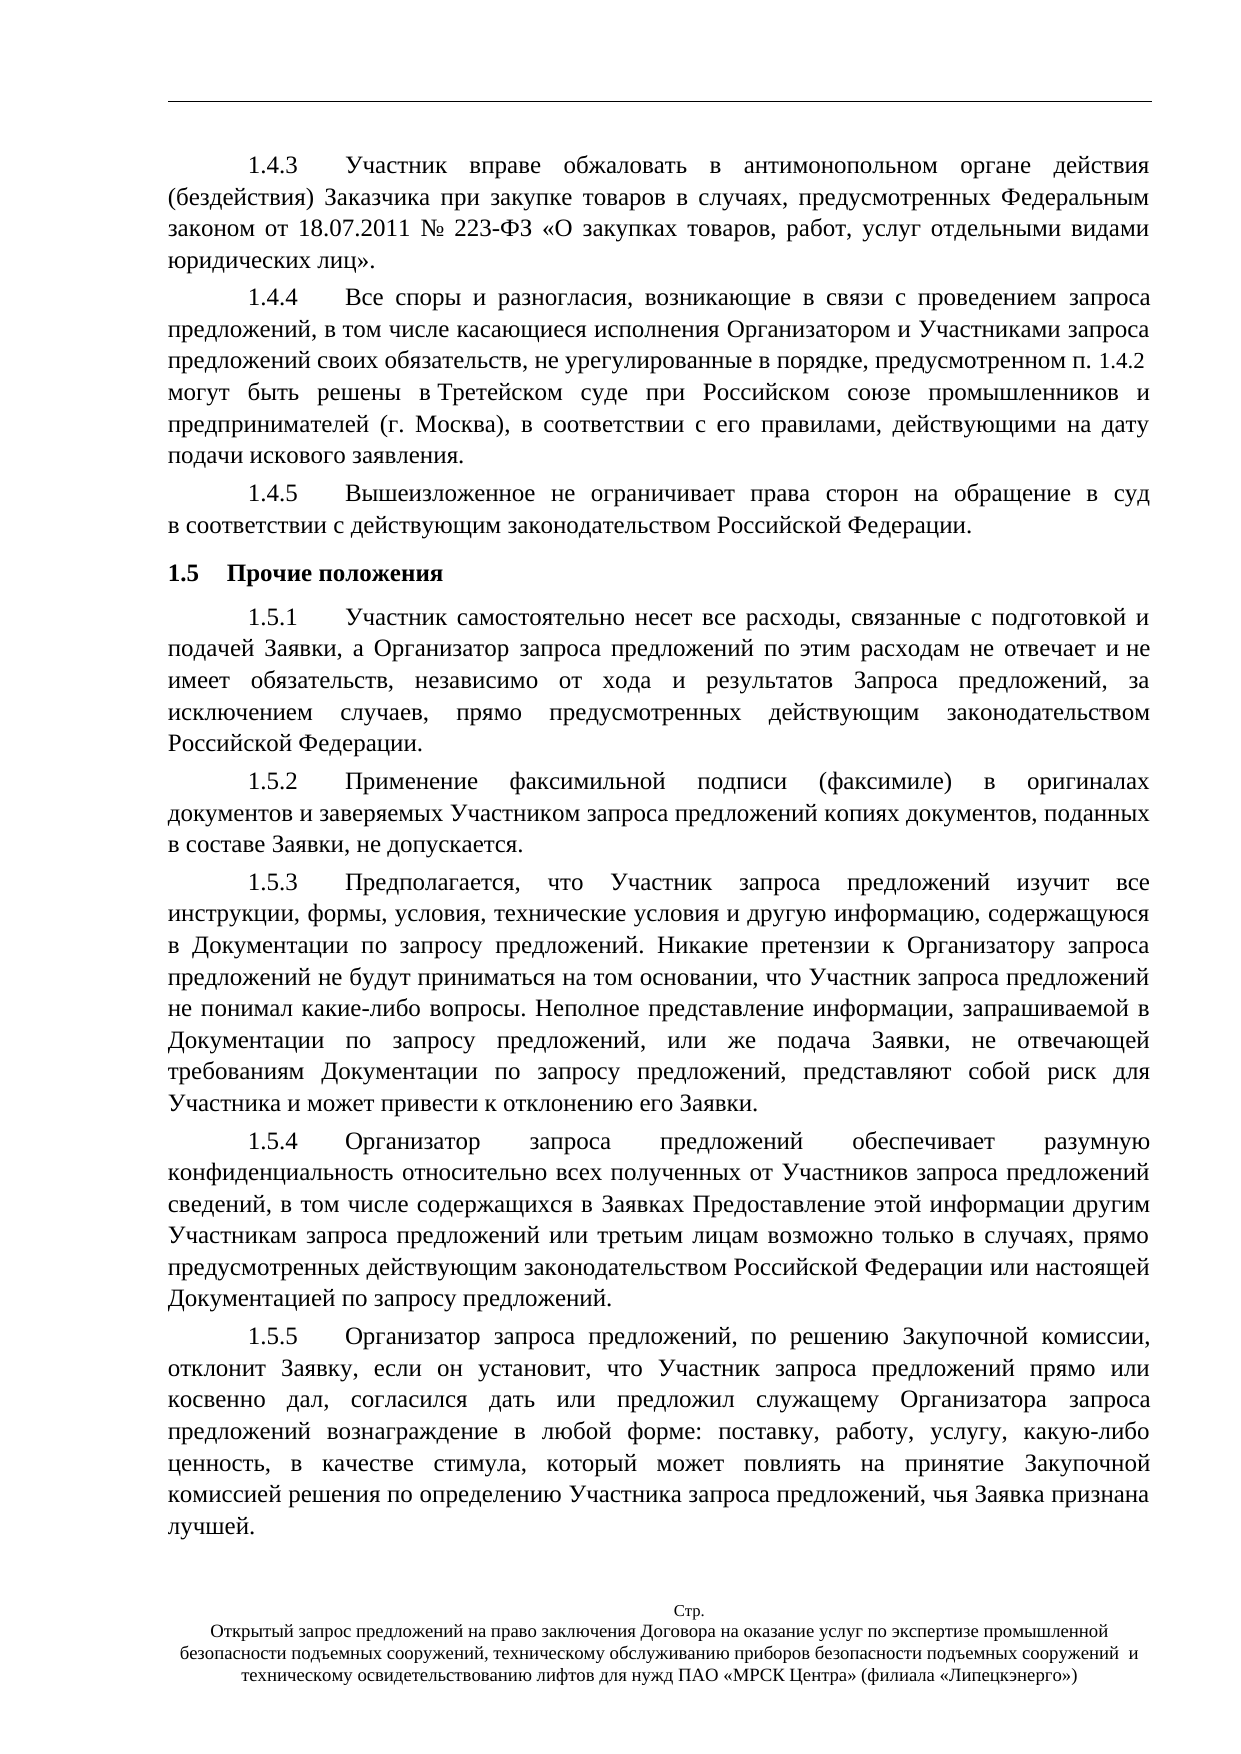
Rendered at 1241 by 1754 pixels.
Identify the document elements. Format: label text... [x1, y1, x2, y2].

list Организатор запроса предложений обеспечивает разумную конфиденциальность относительно всех полученных от Участников запроса предложений сведений, в том числе содержащихся в Заявках Предоставление этой информации другим Участникам запроса предложений или третьим лицам возможно только в случаях, прямо предусмотренных действующим законодательством Российской Федерации или настоящей Документацией по запросу предложений. [168, 1126, 1150, 1312]
list Участник самостоятельно несет все расходы, связанные с подготовкой и подачей Заявки, а Организатор запроса предложений по этим расходам не отвечает и не имеет обязательств, независимо от хода и результатов Запроса предложений, за исключением случаев, прямо предусмотренных действующим законодательством Российской Федерации. [168, 602, 1150, 757]
subtitle Прочие положения [168, 558, 1152, 587]
list Предполагается, что Участник запроса предложений изучит все инструкции, формы, условия, технические условия и другую информацию, содержащуюся в Документации по запросу предложений. Никакие претензии к Организатору запроса предложений не будут приниматься на том основании, что Участник запроса предложений не понимал какие-либо вопросы. Неполное представление информации, запрашиваемой в Документации по запросу предложений, или же подача Заявки, не отвечающей требованиям Документации по запросу предложений, представляют собой риск для Участника и может привести к отклонению его Заявки. [168, 867, 1150, 1117]
list Вышеизложенное не ограничивает права сторон на обращение в суд в соответствии с действующим законодательством Российской Федерации. [168, 478, 1150, 538]
list Участник вправе обжаловать в антимонопольном органе действия (бездействия) Заказчика при закупке товаров в случаях, предусмотренных Федеральным законом от 18.07.2011 № 223-ФЗ «О закупках товаров, работ, услуг отдельными видами юридических лиц». [168, 150, 1150, 273]
list Применение факсимильной подписи (факсимиле) в оригиналах документов и заверяемых Участником запроса предложений копиях документов, поданных в составе Заявки, не допускается. [168, 766, 1150, 858]
list Организатор запроса предложений, по решению Закупочной комиссии, отклонит Заявку, если он установит, что Участник запроса предложений прямо или косвенно дал, согласился дать или предложил служащему Организатора запроса предложений вознаграждение в любой форме: поставку, работу, услугу, какую-либо ценность, в качестве стимула, который может повлиять на принятие Закупочной комиссией решения по определению Участника запроса предложений, чья Заявка признана лучшей. [168, 1321, 1150, 1539]
list Все споры и разногласия, возникающие в связи с проведением запроса предложений, в том числе касающиеся исполнения Организатором и Участниками запроса предложений своих обязательств, не урегулированные в порядке, предусмотренном п. 1.4.2 могут быть решены в Третейском суде при Российском союзе промышленников и предпринимателей (г. Москва), в соответствии с его правилами, действующими на дату подачи искового заявления. [168, 282, 1150, 469]
